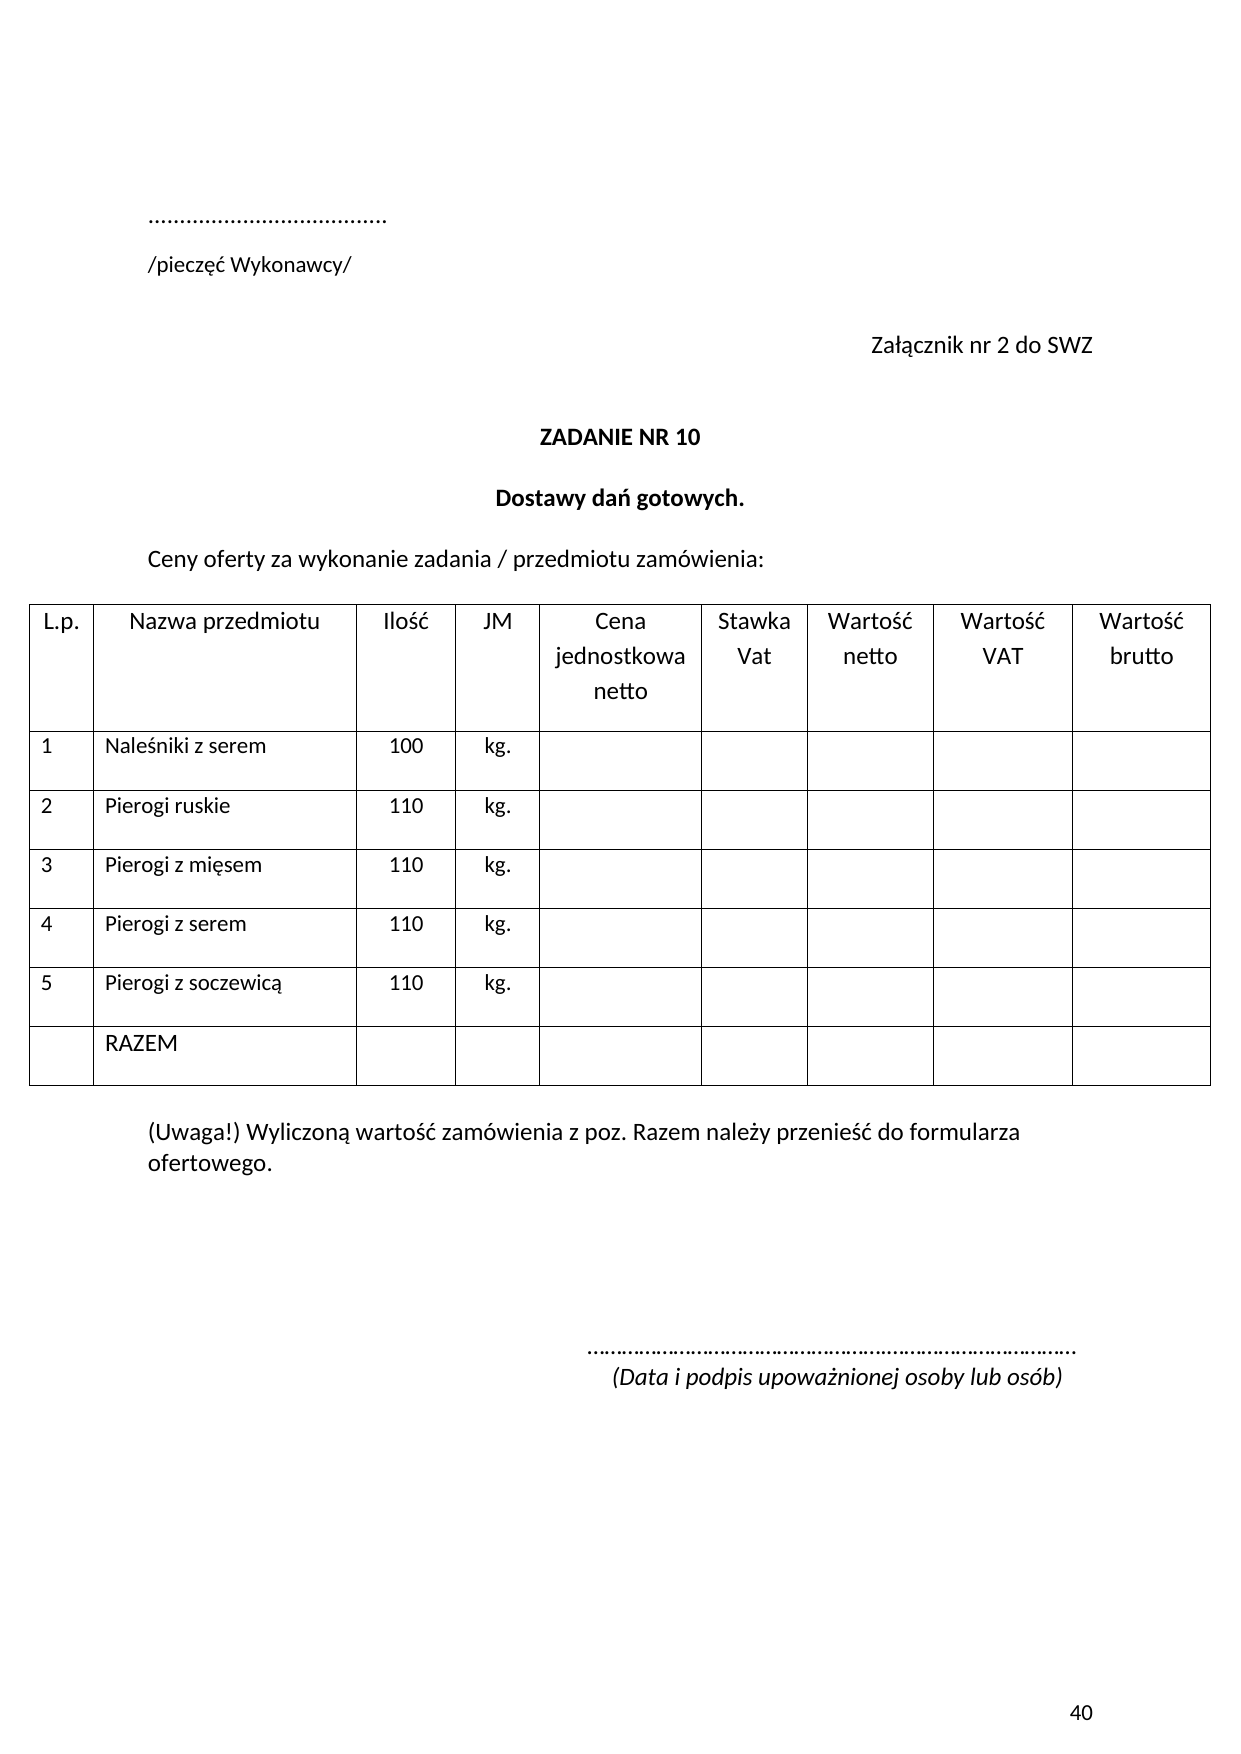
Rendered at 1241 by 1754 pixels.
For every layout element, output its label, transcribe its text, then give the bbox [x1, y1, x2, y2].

text Ceny oferty za wykonanie zadania / przedmiotu zamówienia: [148, 543, 1093, 574]
text Załącznik nr 2 do SWZ [148, 330, 1093, 360]
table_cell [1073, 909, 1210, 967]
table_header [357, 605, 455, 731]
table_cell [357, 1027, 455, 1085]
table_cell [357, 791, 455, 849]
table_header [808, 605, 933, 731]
text …………………………………………….…………………………… [148, 1330, 1093, 1361]
text ...................................... [148, 199, 1093, 229]
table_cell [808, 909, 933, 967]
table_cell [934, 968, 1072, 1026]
text Dostawy dań gotowych. [148, 482, 1093, 513]
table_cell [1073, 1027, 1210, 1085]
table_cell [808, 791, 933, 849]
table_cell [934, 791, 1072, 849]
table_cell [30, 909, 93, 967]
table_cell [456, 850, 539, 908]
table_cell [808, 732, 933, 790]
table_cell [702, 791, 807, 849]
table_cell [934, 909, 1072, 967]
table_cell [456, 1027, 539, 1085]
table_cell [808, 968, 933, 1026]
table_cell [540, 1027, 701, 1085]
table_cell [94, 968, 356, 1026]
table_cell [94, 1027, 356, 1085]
text ZADANIE NR 10 [148, 421, 1093, 452]
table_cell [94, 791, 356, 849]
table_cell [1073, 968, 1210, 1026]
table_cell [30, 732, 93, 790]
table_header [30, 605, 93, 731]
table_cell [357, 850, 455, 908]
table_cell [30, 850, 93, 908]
text (Uwaga!) Wyliczoną wartość zamówienia z poz. Razem należy przenieść do formularza ofertowego. [148, 1117, 1093, 1178]
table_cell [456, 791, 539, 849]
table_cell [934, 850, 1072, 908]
text /pieczęć Wykonawcy/ [148, 250, 1093, 278]
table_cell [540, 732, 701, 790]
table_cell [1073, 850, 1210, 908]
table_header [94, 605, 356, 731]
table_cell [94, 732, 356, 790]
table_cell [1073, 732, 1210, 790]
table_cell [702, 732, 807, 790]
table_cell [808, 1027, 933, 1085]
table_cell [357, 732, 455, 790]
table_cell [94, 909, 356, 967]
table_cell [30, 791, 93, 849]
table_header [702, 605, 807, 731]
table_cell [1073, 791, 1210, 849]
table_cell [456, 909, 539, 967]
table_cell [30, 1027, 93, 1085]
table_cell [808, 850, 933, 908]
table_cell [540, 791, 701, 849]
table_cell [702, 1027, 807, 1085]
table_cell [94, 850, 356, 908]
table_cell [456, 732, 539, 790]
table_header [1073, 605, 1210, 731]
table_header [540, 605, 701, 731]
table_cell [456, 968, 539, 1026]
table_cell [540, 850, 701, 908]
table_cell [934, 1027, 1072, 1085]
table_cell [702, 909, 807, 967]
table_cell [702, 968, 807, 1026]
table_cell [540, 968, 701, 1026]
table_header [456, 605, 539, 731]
text (Data i podpis upoważnionej osoby lub osób) [148, 1361, 1093, 1391]
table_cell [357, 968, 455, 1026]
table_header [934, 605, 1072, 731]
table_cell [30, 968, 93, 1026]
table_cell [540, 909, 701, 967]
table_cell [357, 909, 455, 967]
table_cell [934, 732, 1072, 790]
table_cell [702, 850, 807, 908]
